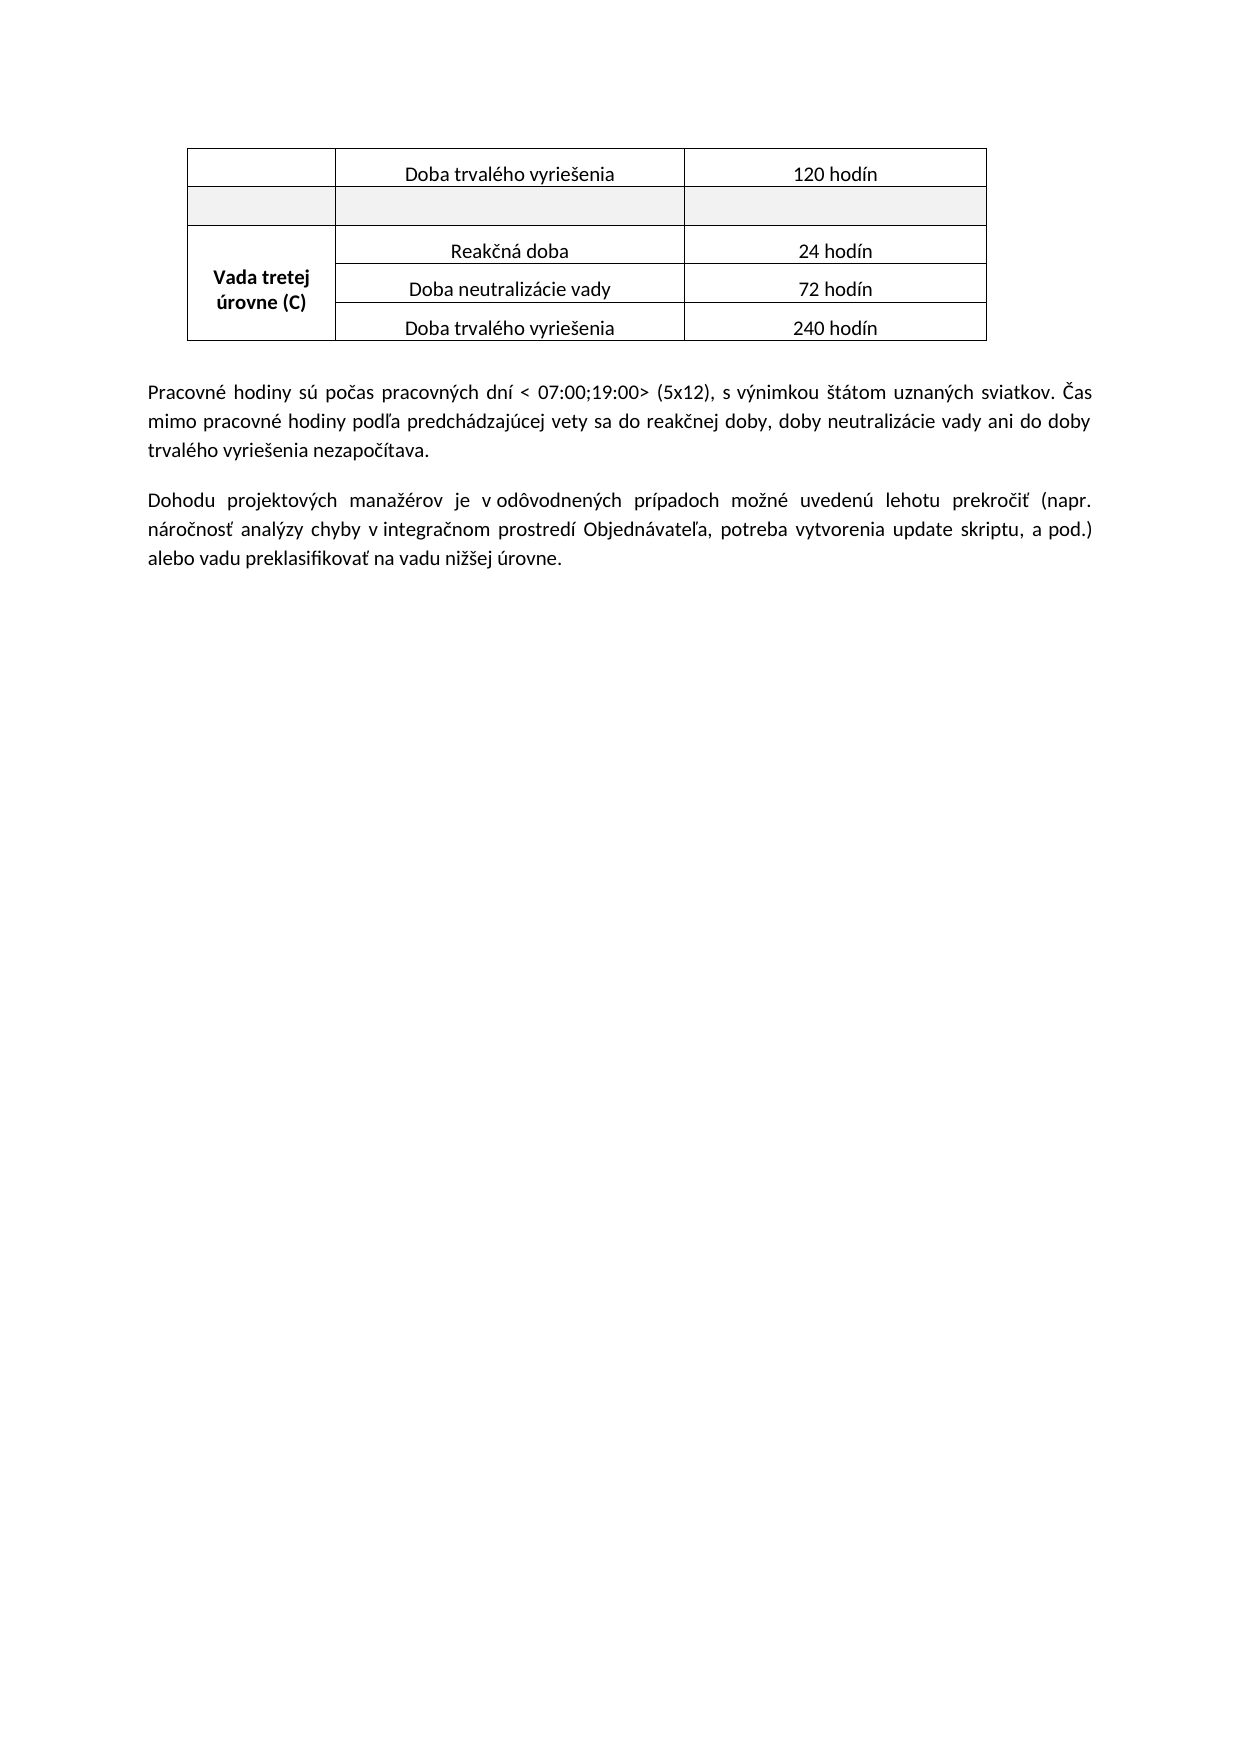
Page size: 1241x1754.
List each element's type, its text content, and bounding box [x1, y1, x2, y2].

table_cell Doba trvalého vyriešenia [336, 149, 684, 186]
table_cell [188, 187, 335, 225]
text Pracovné hodiny sú počas pracovných dní < 07:00;19:00> (5x12), s výnimkou štátom uznaných sviatkov. Čas mimo pracovné hodiny podľa predchádzajúcej vety sa do reakčnej doby, doby neutralizácie vady ani do doby trvalého vyriešenia nezapočítava. [148, 379, 1092, 463]
table_cell 24 hodín [685, 226, 986, 263]
table_cell 72 hodín [685, 264, 986, 302]
table_cell 120 hodín [685, 149, 986, 186]
table_cell 240 hodín [685, 303, 986, 340]
table_cell [685, 187, 986, 225]
table_cell Doba trvalého vyriešenia [336, 303, 684, 340]
text Dohodu projektových manažérov je v odôvodnených prípadoch možné uvedenú lehotu prekročiť (napr. náročnosť analýzy chyby v integračnom prostredí Objednávateľa, potreba vytvorenia update skriptu, a pod.) alebo vadu preklasifikovať na vadu nižšej úrovne. [148, 487, 1092, 571]
table_cell Vada tretej úrovne (C) [188, 226, 335, 340]
table_cell Doba neutralizácie vady [336, 264, 684, 302]
table_cell [336, 187, 684, 225]
table_cell Reakčná doba [336, 226, 684, 263]
